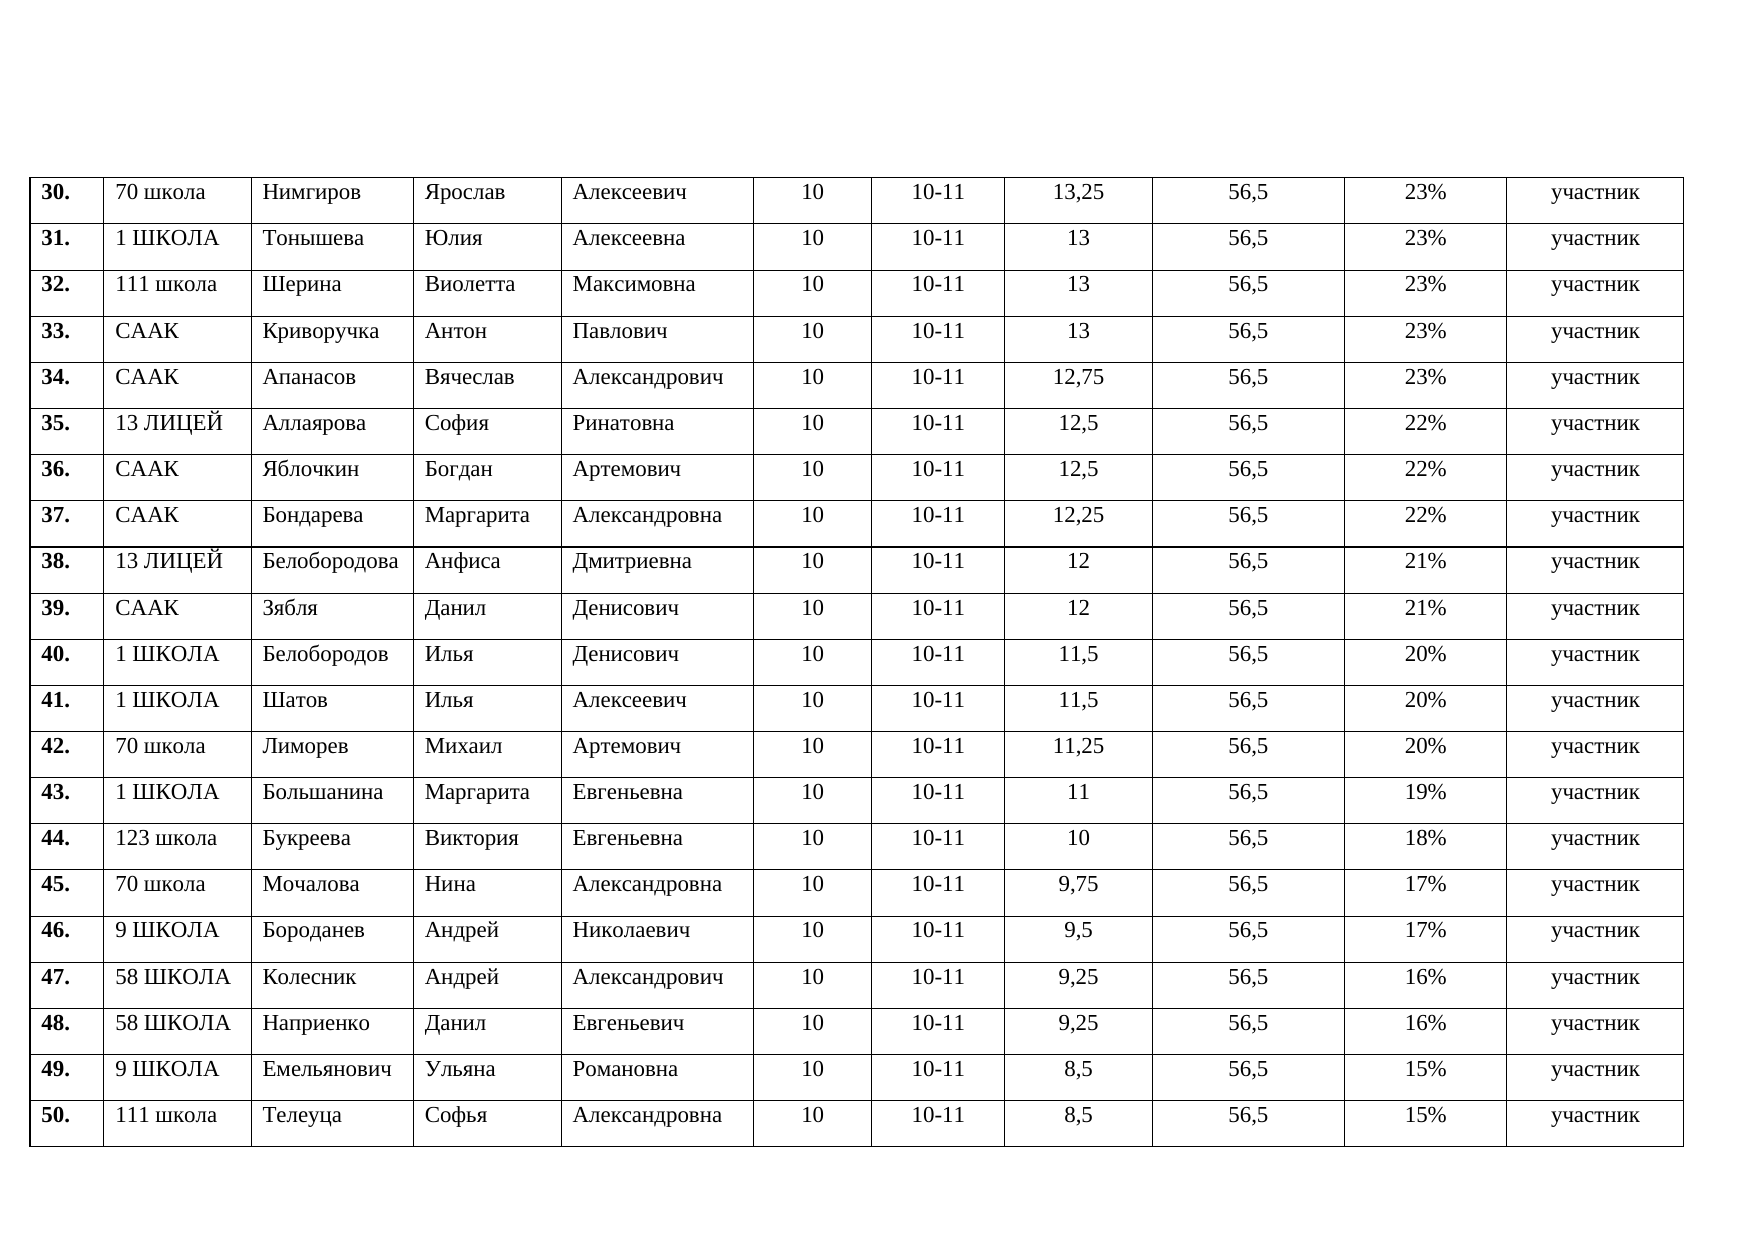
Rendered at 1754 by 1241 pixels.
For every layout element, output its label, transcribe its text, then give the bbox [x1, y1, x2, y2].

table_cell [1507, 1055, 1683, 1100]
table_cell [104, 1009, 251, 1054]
table_cell 10-11 [872, 409, 1004, 454]
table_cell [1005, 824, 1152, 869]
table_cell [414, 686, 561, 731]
table_cell [31, 455, 103, 500]
table_cell [31, 271, 103, 316]
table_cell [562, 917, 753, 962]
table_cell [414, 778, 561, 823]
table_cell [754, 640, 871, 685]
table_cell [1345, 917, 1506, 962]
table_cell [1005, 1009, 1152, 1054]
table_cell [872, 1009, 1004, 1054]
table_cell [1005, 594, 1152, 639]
table_cell СААК [104, 455, 251, 500]
table_cell Нимгиров [252, 178, 413, 223]
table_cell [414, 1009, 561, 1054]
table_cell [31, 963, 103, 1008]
table_cell Бондарева [252, 501, 413, 546]
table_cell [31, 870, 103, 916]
table_cell Александровна [562, 501, 753, 546]
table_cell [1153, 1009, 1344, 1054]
table_cell участник [1507, 455, 1683, 500]
table_cell Тонышева [252, 224, 413, 269]
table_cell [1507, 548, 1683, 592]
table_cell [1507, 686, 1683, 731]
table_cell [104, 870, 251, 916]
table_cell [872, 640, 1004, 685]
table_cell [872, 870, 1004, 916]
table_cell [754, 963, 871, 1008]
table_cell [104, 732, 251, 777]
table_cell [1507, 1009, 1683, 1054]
table_cell Богдан [414, 455, 561, 500]
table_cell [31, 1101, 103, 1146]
table_cell 22% [1345, 409, 1506, 454]
table_cell участник [1507, 224, 1683, 269]
table_cell 23% [1345, 178, 1506, 223]
table_cell участник [1507, 178, 1683, 223]
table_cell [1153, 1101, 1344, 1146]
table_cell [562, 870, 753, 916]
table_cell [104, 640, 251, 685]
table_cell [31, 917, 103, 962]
table_cell 23% [1345, 271, 1506, 316]
table_cell 56,5 [1153, 178, 1344, 223]
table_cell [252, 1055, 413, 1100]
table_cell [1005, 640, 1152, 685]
table_cell участник [1507, 271, 1683, 316]
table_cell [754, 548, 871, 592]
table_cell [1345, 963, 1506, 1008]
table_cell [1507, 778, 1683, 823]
table_cell участник [1507, 501, 1683, 546]
table_cell СААК [104, 363, 251, 408]
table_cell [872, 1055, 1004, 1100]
table_cell 56,5 [1153, 224, 1344, 269]
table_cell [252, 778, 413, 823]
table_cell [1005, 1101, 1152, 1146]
table_cell 12,75 [1005, 363, 1152, 408]
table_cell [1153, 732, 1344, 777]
table_cell 12,25 [1005, 501, 1152, 546]
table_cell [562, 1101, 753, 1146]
table_cell участник [1507, 409, 1683, 454]
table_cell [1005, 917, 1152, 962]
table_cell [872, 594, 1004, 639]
table_cell Ярослав [414, 178, 561, 223]
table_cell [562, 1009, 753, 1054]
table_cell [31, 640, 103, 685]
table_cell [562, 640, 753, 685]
table_cell 10 [754, 363, 871, 408]
table_cell [31, 317, 103, 362]
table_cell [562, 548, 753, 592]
table_cell София [414, 409, 561, 454]
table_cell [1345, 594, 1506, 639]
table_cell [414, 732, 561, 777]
table_cell Алексеевна [562, 224, 753, 269]
table_cell 10-11 [872, 224, 1004, 269]
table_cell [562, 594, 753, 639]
table_cell 56,5 [1153, 409, 1344, 454]
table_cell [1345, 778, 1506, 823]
table_cell 70 школа [104, 178, 251, 223]
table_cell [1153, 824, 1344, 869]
table_cell [31, 548, 103, 592]
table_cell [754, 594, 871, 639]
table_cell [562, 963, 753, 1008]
table_cell 23% [1345, 363, 1506, 408]
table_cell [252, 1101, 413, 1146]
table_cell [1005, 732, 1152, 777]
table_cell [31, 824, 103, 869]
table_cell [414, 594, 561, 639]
table_cell Александрович [562, 363, 753, 408]
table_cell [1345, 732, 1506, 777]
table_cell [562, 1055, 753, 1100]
table_cell Вячеслав [414, 363, 561, 408]
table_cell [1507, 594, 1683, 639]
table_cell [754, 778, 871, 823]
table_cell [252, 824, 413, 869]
table_cell 56,5 [1153, 501, 1344, 546]
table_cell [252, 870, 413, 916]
table_cell 10 [754, 317, 871, 362]
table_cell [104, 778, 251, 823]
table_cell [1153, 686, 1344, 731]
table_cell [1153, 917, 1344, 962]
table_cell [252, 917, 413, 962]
table_cell 12,5 [1005, 409, 1152, 454]
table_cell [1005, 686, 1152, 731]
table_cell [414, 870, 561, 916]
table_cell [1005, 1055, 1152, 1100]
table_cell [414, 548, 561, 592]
table_cell 10-11 [872, 501, 1004, 546]
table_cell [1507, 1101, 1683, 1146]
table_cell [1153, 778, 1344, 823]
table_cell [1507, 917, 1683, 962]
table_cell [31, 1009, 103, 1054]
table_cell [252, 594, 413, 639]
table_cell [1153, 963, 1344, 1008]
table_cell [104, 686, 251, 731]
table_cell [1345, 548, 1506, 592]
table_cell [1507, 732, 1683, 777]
table_cell Артемович [562, 455, 753, 500]
table_cell 56,5 [1153, 271, 1344, 316]
table_cell участник [1507, 363, 1683, 408]
table_cell 23% [1345, 317, 1506, 362]
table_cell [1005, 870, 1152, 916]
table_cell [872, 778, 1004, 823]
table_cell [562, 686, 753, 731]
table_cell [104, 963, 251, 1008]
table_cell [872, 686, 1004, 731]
table_cell [31, 501, 103, 546]
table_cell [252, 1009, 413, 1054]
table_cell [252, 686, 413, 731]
table_cell 10 [754, 455, 871, 500]
table_cell 13 [1005, 271, 1152, 316]
table_cell 13 ЛИЦЕЙ [104, 548, 251, 592]
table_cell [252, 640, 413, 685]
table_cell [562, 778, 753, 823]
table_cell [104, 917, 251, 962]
table_cell 10-11 [872, 363, 1004, 408]
table_cell Аллаярова [252, 409, 413, 454]
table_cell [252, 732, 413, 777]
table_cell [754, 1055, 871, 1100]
table_cell 22% [1345, 501, 1506, 546]
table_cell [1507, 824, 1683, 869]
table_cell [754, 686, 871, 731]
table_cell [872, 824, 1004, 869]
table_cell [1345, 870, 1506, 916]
table_cell 1 ШКОЛА [104, 224, 251, 269]
table_cell 10 [754, 178, 871, 223]
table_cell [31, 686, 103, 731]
table_cell [31, 409, 103, 454]
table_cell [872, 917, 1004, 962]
table_cell Криворучка [252, 317, 413, 362]
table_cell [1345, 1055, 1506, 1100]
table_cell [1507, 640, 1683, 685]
table_cell Антон [414, 317, 561, 362]
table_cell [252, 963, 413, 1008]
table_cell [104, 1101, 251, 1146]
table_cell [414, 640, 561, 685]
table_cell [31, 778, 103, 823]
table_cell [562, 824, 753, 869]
table_cell Апанасов [252, 363, 413, 408]
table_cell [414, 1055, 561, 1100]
table_cell 13,25 [1005, 178, 1152, 223]
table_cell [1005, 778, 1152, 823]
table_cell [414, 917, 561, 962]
table_cell 56,5 [1153, 363, 1344, 408]
table_cell 10 [754, 224, 871, 269]
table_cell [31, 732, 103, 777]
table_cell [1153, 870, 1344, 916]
table_cell Шерина [252, 271, 413, 316]
table_cell 13 [1005, 224, 1152, 269]
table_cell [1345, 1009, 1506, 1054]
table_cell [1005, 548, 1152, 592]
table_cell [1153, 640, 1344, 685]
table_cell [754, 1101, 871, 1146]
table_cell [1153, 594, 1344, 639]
table_cell 10-11 [872, 455, 1004, 500]
table_cell [31, 363, 103, 408]
table_cell 10-11 [872, 317, 1004, 362]
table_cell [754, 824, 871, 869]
table_cell Яблочкин [252, 455, 413, 500]
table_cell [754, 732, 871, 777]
table_cell 10-11 [872, 271, 1004, 316]
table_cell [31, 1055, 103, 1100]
table_cell 10 [754, 271, 871, 316]
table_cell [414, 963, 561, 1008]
table_cell 22% [1345, 455, 1506, 500]
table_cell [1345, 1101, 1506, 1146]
table_cell Павлович [562, 317, 753, 362]
table_cell Маргарита [414, 501, 561, 546]
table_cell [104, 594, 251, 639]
table_cell 23% [1345, 224, 1506, 269]
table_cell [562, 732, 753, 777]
table_cell Виолетта [414, 271, 561, 316]
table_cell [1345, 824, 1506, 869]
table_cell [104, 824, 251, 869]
table_cell СААК [104, 501, 251, 546]
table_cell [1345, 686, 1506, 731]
table_cell 13 ЛИЦЕЙ [104, 409, 251, 454]
table_cell 111 школа [104, 271, 251, 316]
table_cell Ринатовна [562, 409, 753, 454]
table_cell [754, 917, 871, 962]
table_cell 10-11 [872, 178, 1004, 223]
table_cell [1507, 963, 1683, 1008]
table_cell 10 [754, 501, 871, 546]
table_cell Алексеевич [562, 178, 753, 223]
table_cell 12,5 [1005, 455, 1152, 500]
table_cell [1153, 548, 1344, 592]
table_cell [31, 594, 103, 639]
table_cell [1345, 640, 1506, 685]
table_cell [31, 178, 103, 223]
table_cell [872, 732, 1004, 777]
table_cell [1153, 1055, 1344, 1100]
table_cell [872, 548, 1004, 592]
table_cell 56,5 [1153, 455, 1344, 500]
table_cell 56,5 [1153, 317, 1344, 362]
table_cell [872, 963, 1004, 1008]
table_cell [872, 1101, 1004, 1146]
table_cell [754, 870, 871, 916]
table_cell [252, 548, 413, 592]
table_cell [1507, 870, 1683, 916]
table_cell Максимовна [562, 271, 753, 316]
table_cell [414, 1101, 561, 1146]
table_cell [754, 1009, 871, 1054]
table_cell 13 [1005, 317, 1152, 362]
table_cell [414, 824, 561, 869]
table_cell 10 [754, 409, 871, 454]
table_cell участник [1507, 317, 1683, 362]
table_cell Юлия [414, 224, 561, 269]
table_cell [31, 224, 103, 269]
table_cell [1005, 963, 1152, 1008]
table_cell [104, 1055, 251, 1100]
table_cell СААК [104, 317, 251, 362]
